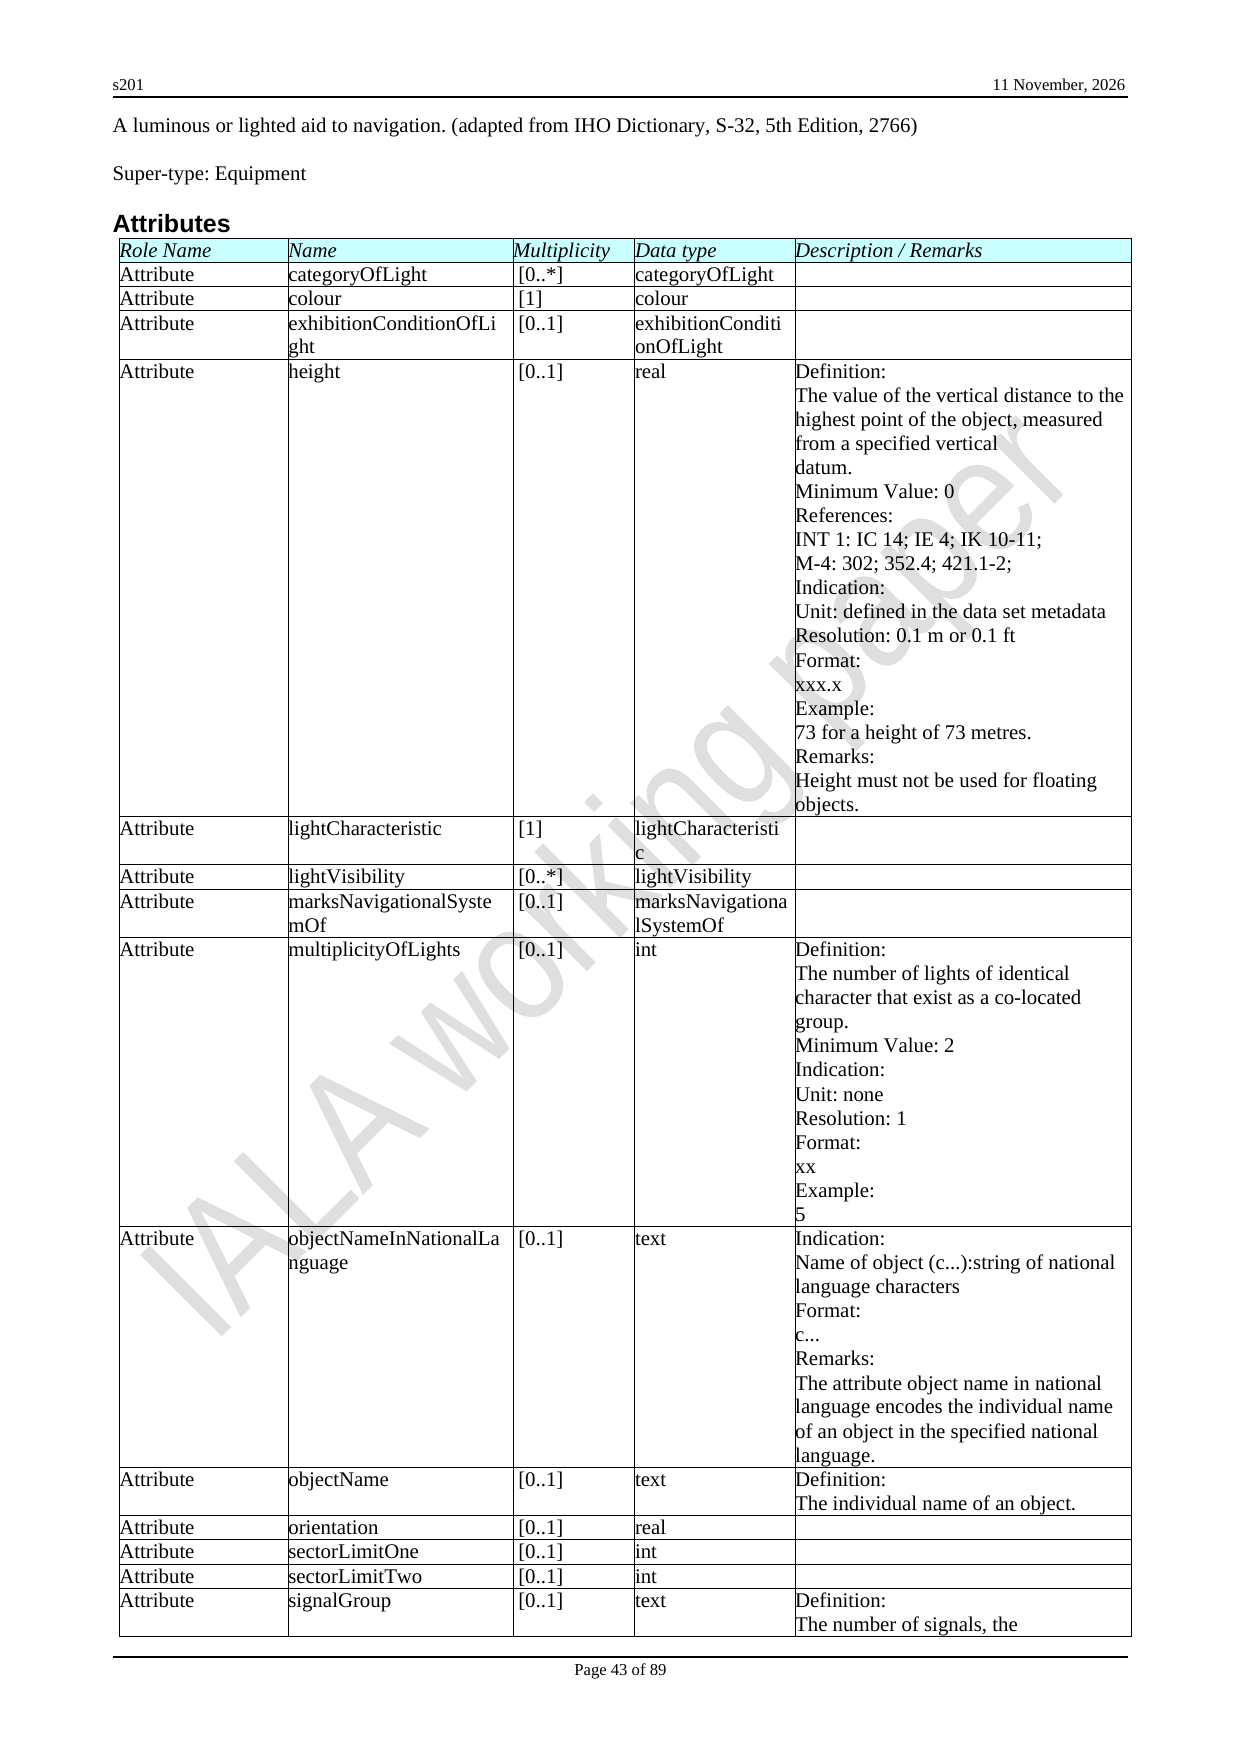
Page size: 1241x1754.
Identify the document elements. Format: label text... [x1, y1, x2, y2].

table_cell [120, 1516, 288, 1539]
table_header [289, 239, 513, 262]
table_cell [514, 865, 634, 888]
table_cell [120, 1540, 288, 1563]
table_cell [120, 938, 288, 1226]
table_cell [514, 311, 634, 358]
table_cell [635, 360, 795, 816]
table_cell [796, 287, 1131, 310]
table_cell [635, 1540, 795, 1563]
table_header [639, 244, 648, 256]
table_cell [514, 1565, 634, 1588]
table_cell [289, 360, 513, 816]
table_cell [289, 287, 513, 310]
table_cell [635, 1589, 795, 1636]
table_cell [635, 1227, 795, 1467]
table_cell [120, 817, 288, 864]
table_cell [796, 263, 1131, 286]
text Attributes [112, 209, 1128, 237]
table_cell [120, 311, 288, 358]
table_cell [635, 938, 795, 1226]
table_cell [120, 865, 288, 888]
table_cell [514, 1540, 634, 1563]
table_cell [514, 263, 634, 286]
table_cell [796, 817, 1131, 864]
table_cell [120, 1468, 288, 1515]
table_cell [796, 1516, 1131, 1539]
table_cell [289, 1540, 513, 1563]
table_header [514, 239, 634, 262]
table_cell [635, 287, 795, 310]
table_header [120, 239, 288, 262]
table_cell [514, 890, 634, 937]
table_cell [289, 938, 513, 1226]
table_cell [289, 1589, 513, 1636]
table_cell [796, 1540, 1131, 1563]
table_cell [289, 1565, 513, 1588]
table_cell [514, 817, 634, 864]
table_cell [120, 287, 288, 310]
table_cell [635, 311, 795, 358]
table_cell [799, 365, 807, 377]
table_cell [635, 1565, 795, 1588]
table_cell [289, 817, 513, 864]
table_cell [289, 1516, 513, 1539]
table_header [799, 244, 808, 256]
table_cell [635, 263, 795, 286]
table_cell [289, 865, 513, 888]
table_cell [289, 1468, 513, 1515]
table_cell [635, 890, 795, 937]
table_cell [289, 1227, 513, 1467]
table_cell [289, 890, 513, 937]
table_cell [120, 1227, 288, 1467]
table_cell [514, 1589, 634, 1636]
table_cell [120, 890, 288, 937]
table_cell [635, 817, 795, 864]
text A luminous or lighted aid to navigation. (adapted from IHO Dictionary, S-32, 5th Edition, 2766) [112, 112, 1128, 137]
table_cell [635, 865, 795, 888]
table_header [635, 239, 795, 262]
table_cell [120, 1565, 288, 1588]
text Super-type: Equipment [112, 161, 1128, 185]
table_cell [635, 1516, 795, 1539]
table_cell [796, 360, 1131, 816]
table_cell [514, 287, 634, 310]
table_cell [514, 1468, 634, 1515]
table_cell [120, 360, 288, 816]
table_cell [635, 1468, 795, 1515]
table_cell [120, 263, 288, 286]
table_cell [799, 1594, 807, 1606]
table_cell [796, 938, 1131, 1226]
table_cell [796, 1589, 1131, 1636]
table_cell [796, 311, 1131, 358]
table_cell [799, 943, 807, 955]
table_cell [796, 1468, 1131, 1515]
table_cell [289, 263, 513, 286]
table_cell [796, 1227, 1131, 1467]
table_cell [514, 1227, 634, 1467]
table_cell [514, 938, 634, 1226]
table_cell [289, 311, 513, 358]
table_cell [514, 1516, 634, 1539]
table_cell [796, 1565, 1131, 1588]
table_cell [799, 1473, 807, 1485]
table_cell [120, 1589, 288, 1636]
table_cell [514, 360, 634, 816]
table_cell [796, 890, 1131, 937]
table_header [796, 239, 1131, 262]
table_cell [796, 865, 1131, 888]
